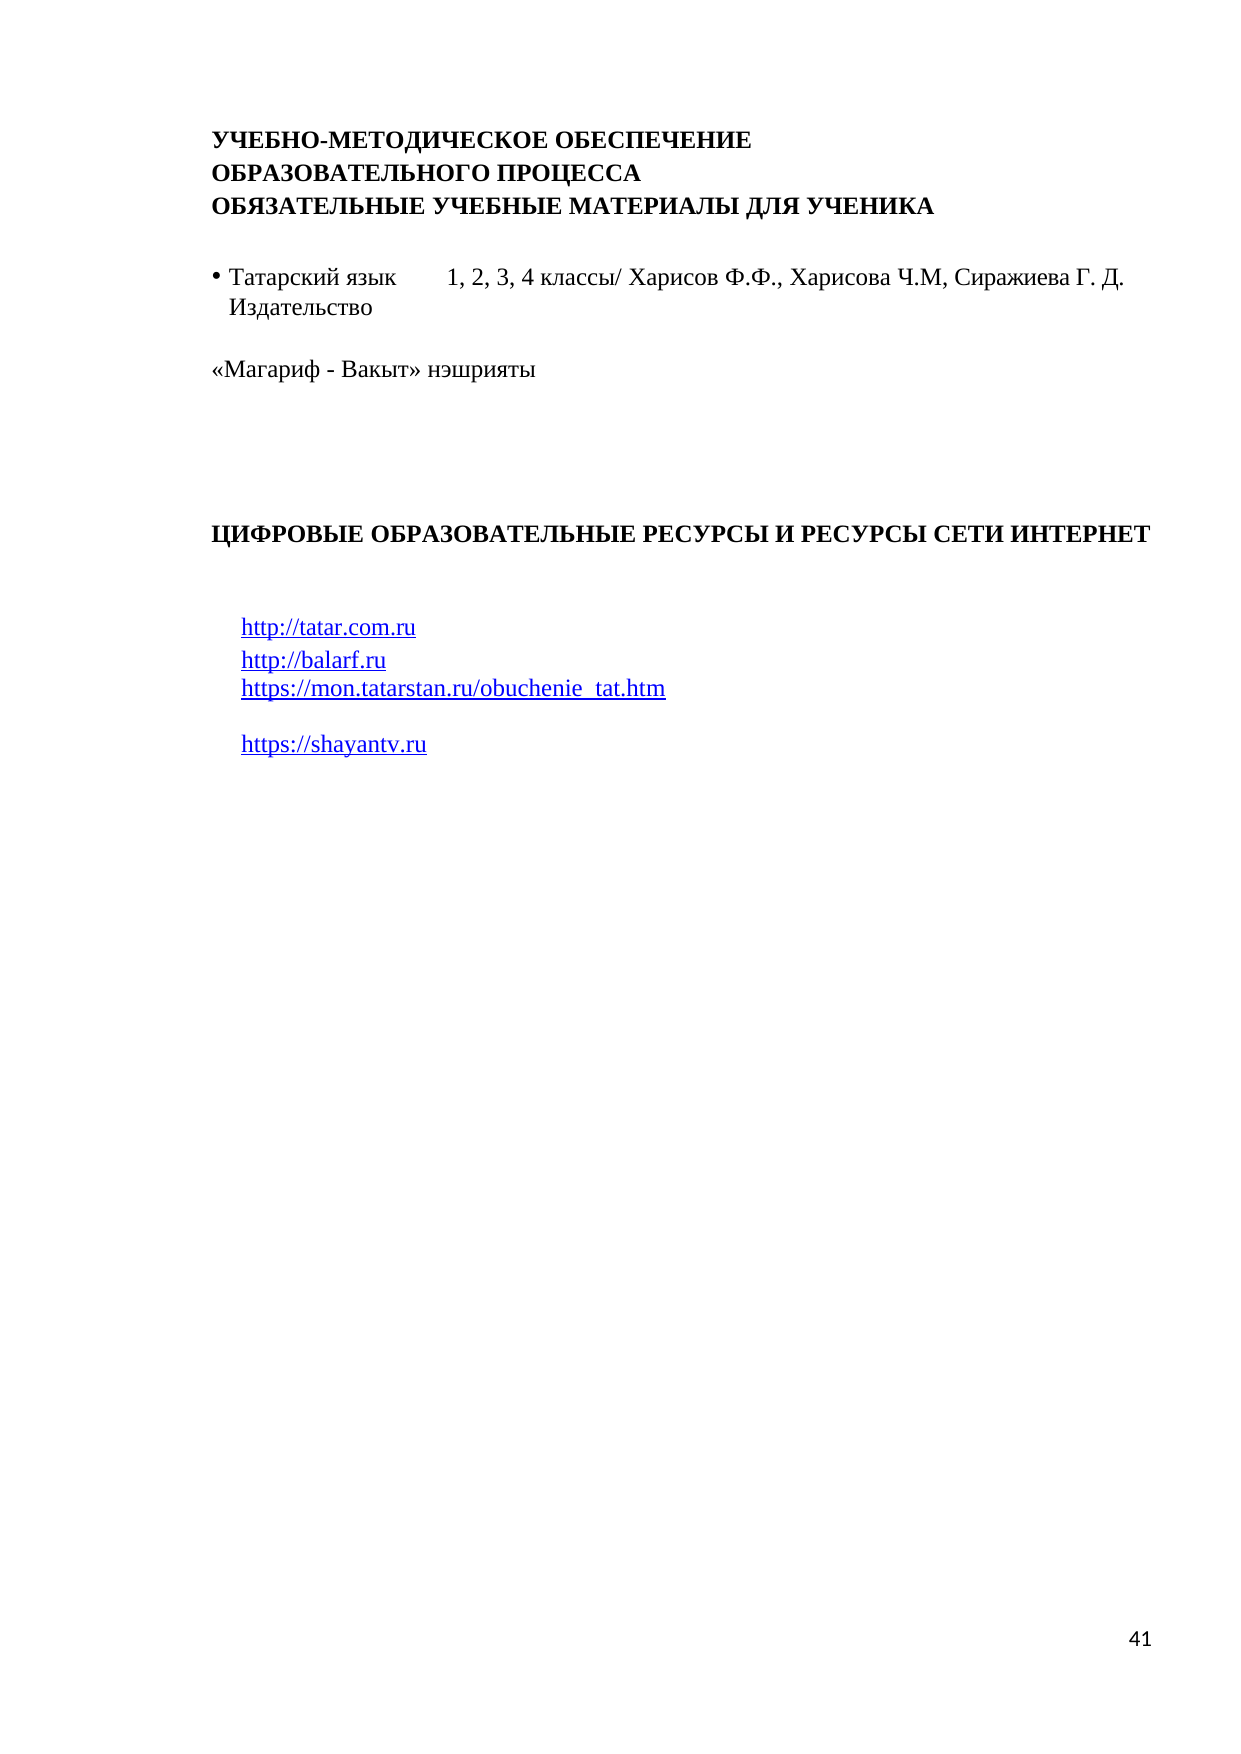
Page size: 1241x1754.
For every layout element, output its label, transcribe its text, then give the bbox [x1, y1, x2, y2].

text http://balarf.ru [241, 645, 1152, 673]
list Татарский язык 1, 2, 3, 4 классы/ Харисов Ф.Ф., Харисова Ч.М, Сиражиева Г. Д. Издательство [211, 258, 1152, 321]
text https://mon.tatarstan.ru/obuchenie_tat.htm [241, 673, 1152, 702]
text https://shayantv.ru [241, 729, 1152, 758]
text УЧЕБНО-МЕТОДИЧЕСКОЕ ОБЕСПЕЧЕНИЕ ОБРАЗОВАТЕЛЬНОГО ПРОЦЕССА [211, 125, 970, 186]
text ОБЯЗАТЕЛЬНЫЕ УЧЕБНЫЕ МАТЕРИАЛЫ ДЛЯ УЧЕНИКА [211, 191, 1152, 220]
text «Магариф - Вакыт» нэшрияты [211, 354, 1152, 382]
text ЦИФРОВЫЕ ОБРАЗОВАТЕЛЬНЫЕ РЕСУРСЫ И РЕСУРСЫ СЕТИ ИНТЕРНЕТ [211, 519, 1152, 548]
text http://tatar.com.ru [241, 612, 1152, 641]
